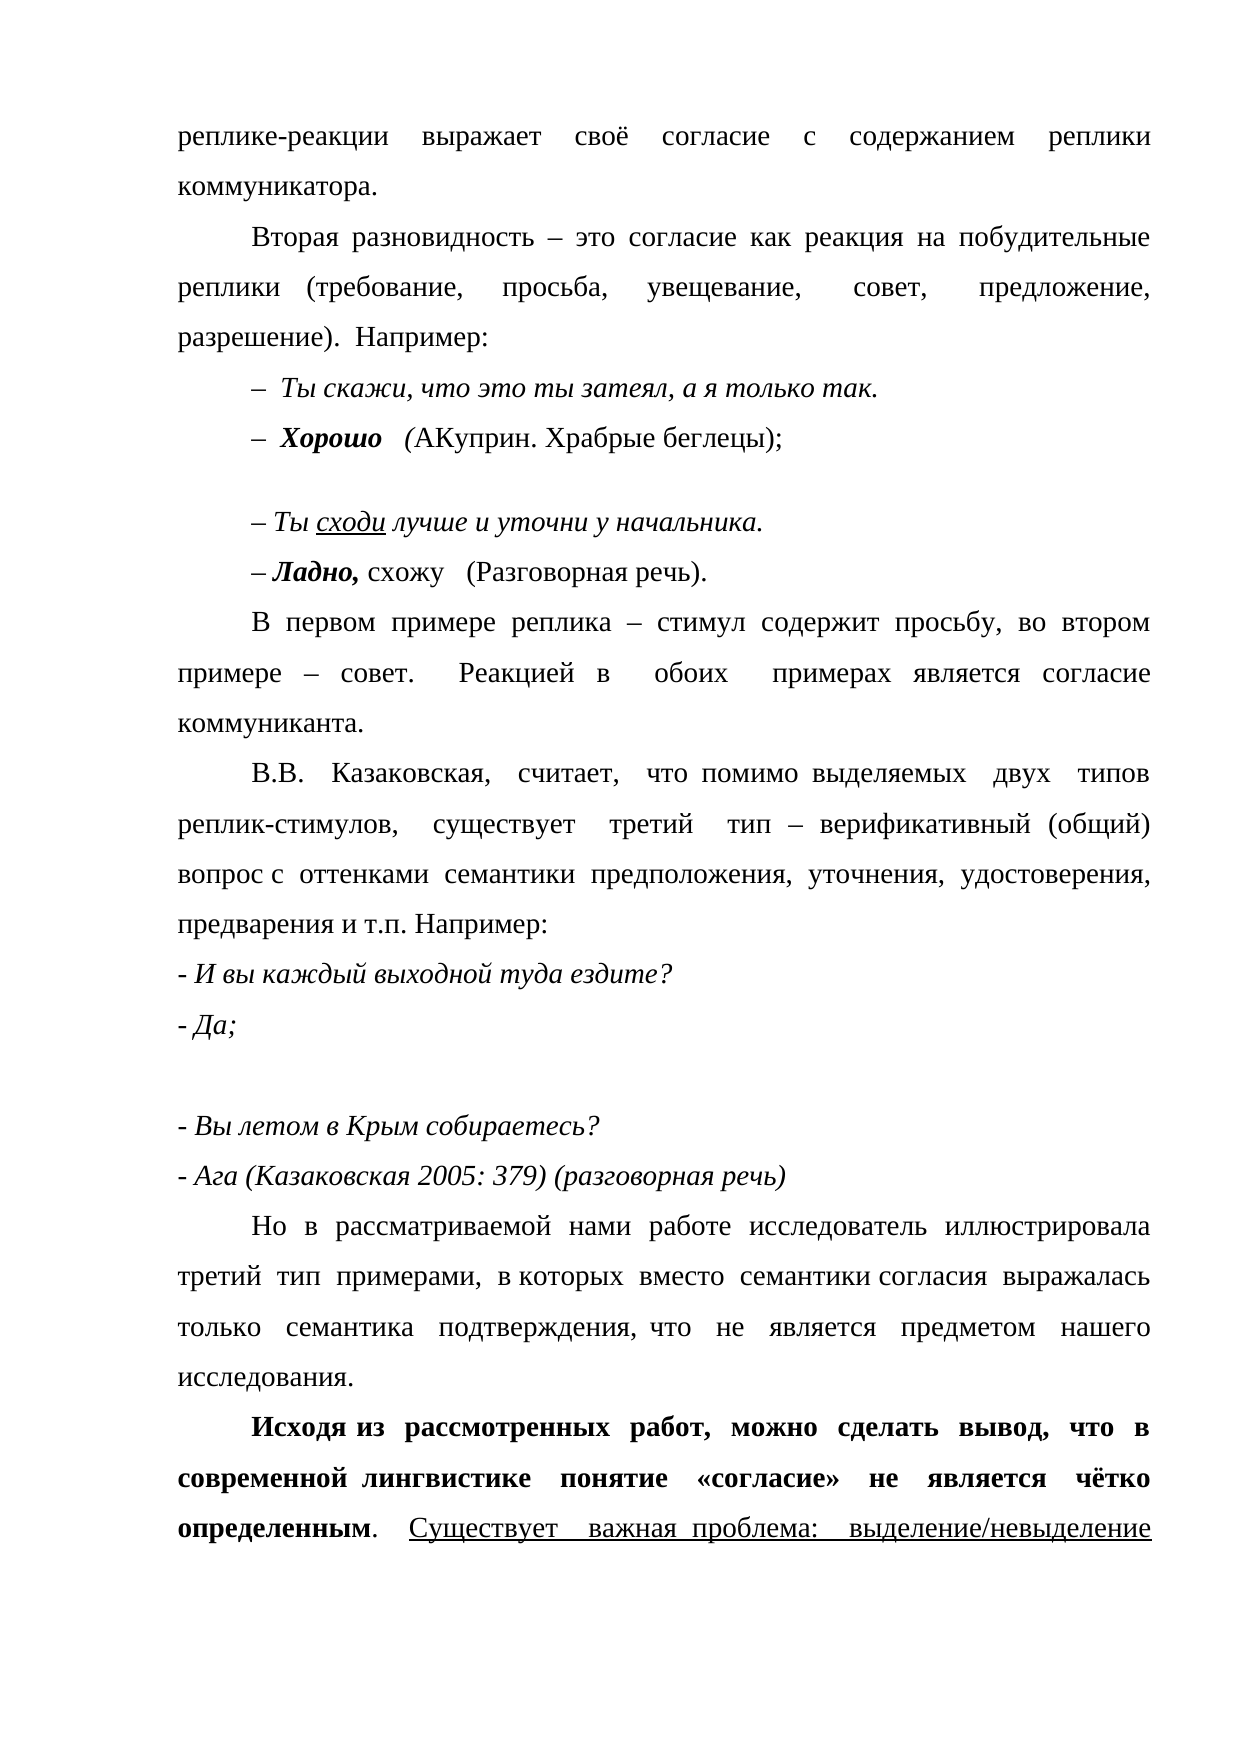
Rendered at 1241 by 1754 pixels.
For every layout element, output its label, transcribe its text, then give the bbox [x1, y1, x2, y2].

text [177, 118, 1152, 202]
text - Вы летом в Крым собираетесь? [177, 1108, 1152, 1141]
text В.В. Казаковская, считает, что помимо выделяемых двух типов реплик-стимулов, существует третий тип – верификативный (общий) вопрос с оттенками семантики предположения, уточнения, удостоверения, предварения и т.п. Например: [177, 755, 1152, 940]
text - Ага (Казаковская 2005: 379) (разговорная речь) [177, 1158, 1152, 1191]
text - Да; [177, 1007, 1152, 1041]
text – Хорошо (АКуприн. Храбрые беглецы); [177, 420, 1152, 453]
text – Ты сходи лучше и уточни у начальника. [177, 504, 1152, 537]
text – Ты скажи, что это ты затеял, а я только так. [177, 370, 1152, 403]
text В первом примере реплика – стимул содержит просьбу, во втором примере – совет. Реакцией в обоих примерах является согласие коммуниканта. [177, 604, 1152, 739]
text Но в рассматриваемой нами работе исследователь иллюстрировала третий тип примерами, в которых вместо семантики согласия выражалась только семантика подтверждения, что не является предметом нашего исследования. [177, 1208, 1152, 1393]
text – Ладно, схожу (Разговорная речь). [177, 554, 1152, 588]
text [177, 1409, 1152, 1544]
text Вторая разновидность – это согласие как реакция на побудительные реплики (требование, просьба, увещевание, совет, предложение, разрешение). Например: [177, 219, 1152, 353]
text - И вы каждый выходной туда ездите? [177, 957, 1152, 990]
